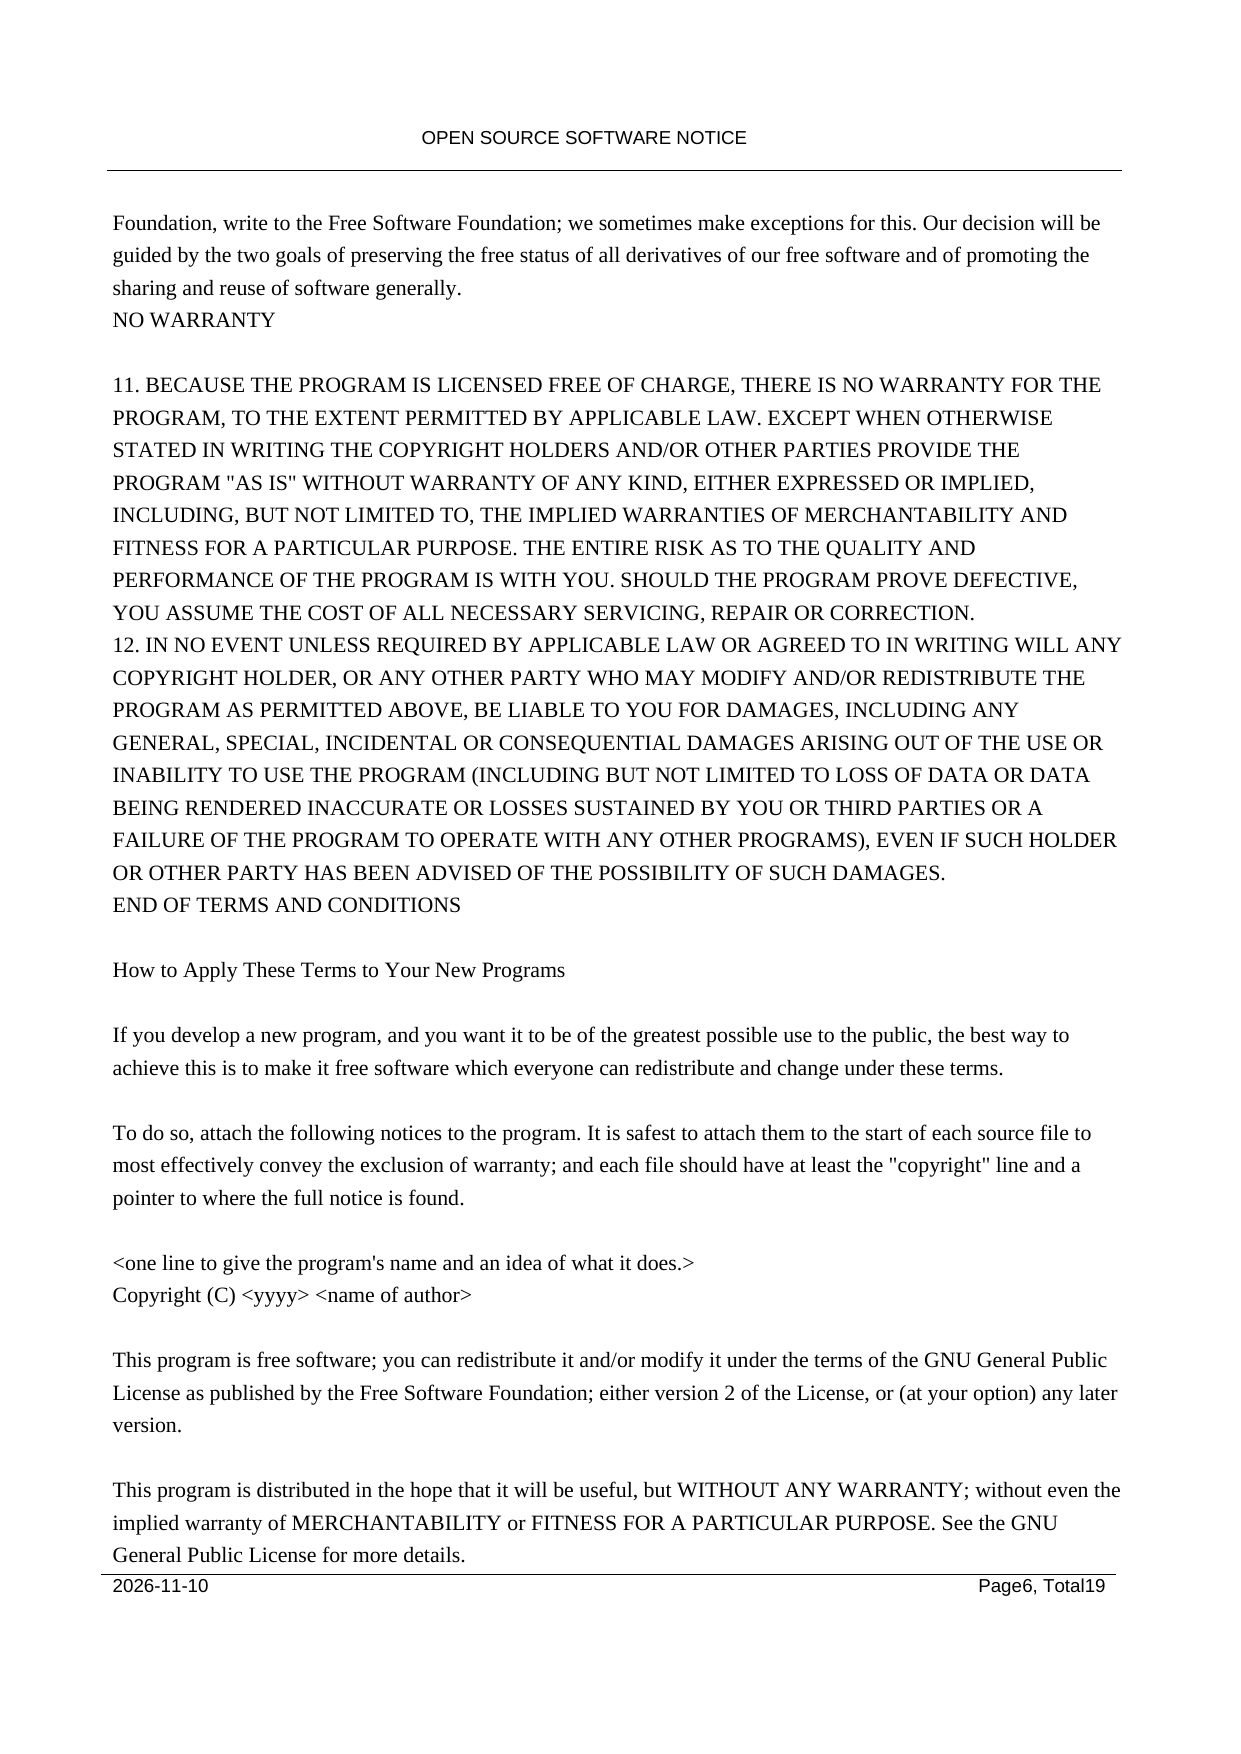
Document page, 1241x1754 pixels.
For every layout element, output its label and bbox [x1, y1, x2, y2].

text [112, 206, 1128, 1571]
